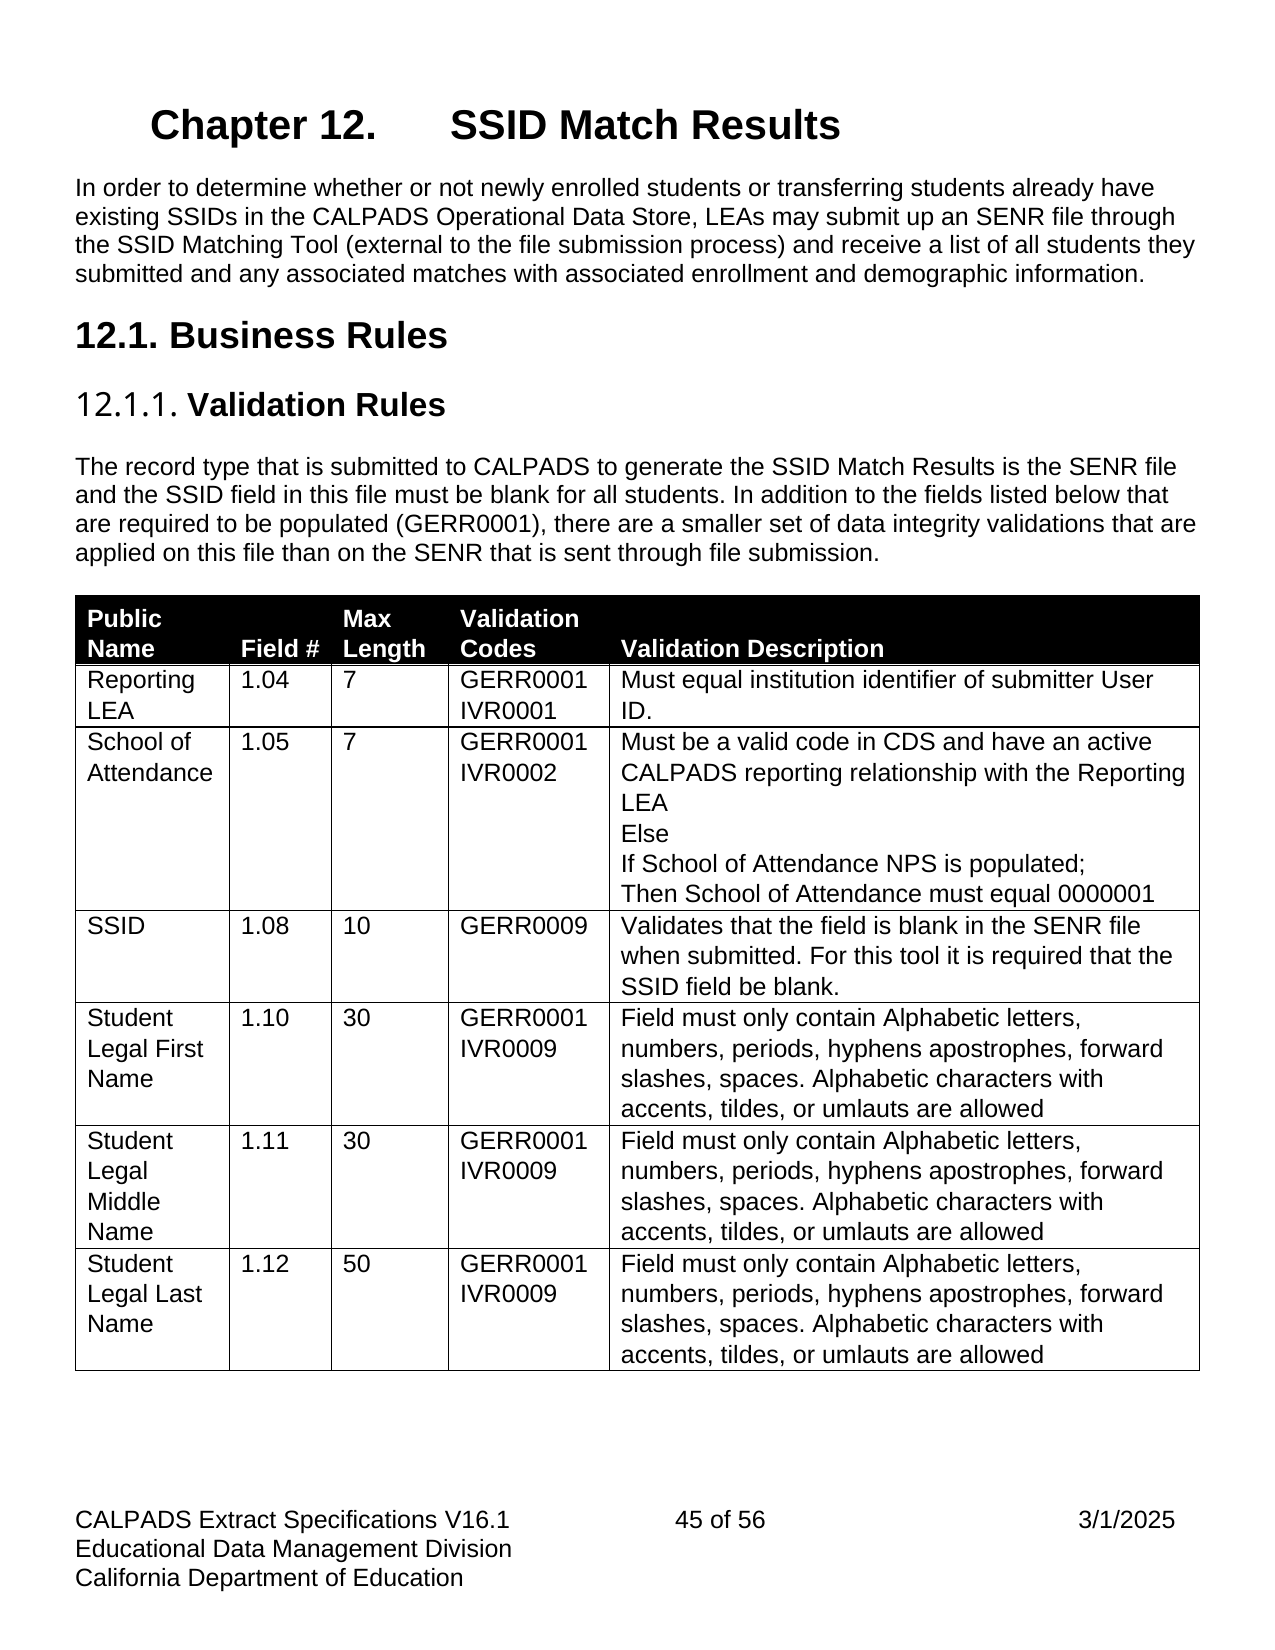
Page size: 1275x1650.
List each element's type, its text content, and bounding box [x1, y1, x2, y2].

table_header Public Name [76, 596, 229, 664]
table_cell 50 [332, 1249, 448, 1370]
table_cell Must be a valid code in CDS and have an active CALPADS reporting relationship with the Reporting LEA Else If School of Attendance NPS is populated; Then School of Attendance must equal 0000001 [610, 728, 1199, 910]
subtitle SSID Match Results [150, 100, 1200, 148]
table_cell 7 [332, 728, 448, 910]
table_cell 1.05 [230, 728, 331, 910]
table_cell Must equal institution identifier of submitter User ID. [610, 666, 1199, 726]
subtitle Validation Rules [75, 381, 1200, 426]
table_cell Student Legal Last Name [76, 1249, 229, 1370]
table_cell Student Legal Middle Name [76, 1126, 229, 1248]
table_cell GERR0009 [449, 911, 609, 1002]
table_cell GERR0001 IVR0009 [449, 1249, 609, 1370]
text The record type that is submitted to CALPADS to generate the SSID Match Results is the SENR file and the SSID field in this file must be blank for all students. In addition to the fields listed below that are required to be populated (GERR0001), there are a smaller set of data integrity validations that are applied on this file than on the SENR that is sent through file submission. [75, 451, 1200, 566]
table_cell GERR0001 IVR0001 [449, 666, 609, 726]
table_cell GERR0001 IVR0009 [449, 1126, 609, 1248]
table_cell 30 [332, 1003, 448, 1125]
table_cell 1.08 [230, 911, 331, 1002]
table_header Max Length [332, 596, 448, 664]
table_cell 7 [332, 666, 448, 726]
table_cell School of Attendance [76, 728, 229, 910]
table_cell 1.11 [230, 1126, 331, 1248]
table_cell 1.12 [230, 1249, 331, 1370]
table_cell 10 [332, 911, 448, 1002]
subtitle Business Rules [75, 313, 1200, 356]
table_cell GERR0001 IVR0002 [449, 728, 609, 910]
table_header Field # [230, 596, 331, 664]
table_cell Student Legal First Name [76, 1003, 229, 1125]
table_cell SSID [76, 911, 229, 1002]
table_cell Reporting LEA [76, 666, 229, 726]
text In order to determine whether or not newly enrolled students or transferring students already have existing SSIDs in the CALPADS Operational Data Store, LEAs may submit up an SENR file through the SSID Matching Tool (external to the file submission process) and receive a list of all students they submitted and any associated matches with associated enrollment and demographic information. [75, 173, 1200, 288]
table_cell 30 [332, 1126, 448, 1248]
table_cell Validates that the field is blank in the SENR file when submitted. For this tool it is required that the SSID field be blank. [610, 911, 1199, 1002]
table_header Validation Description [610, 596, 1199, 664]
table_cell 1.10 [230, 1003, 331, 1125]
table_cell 1.04 [230, 666, 331, 726]
table_header Validation Codes [449, 596, 609, 664]
table_cell GERR0001 IVR0009 [449, 1003, 609, 1125]
